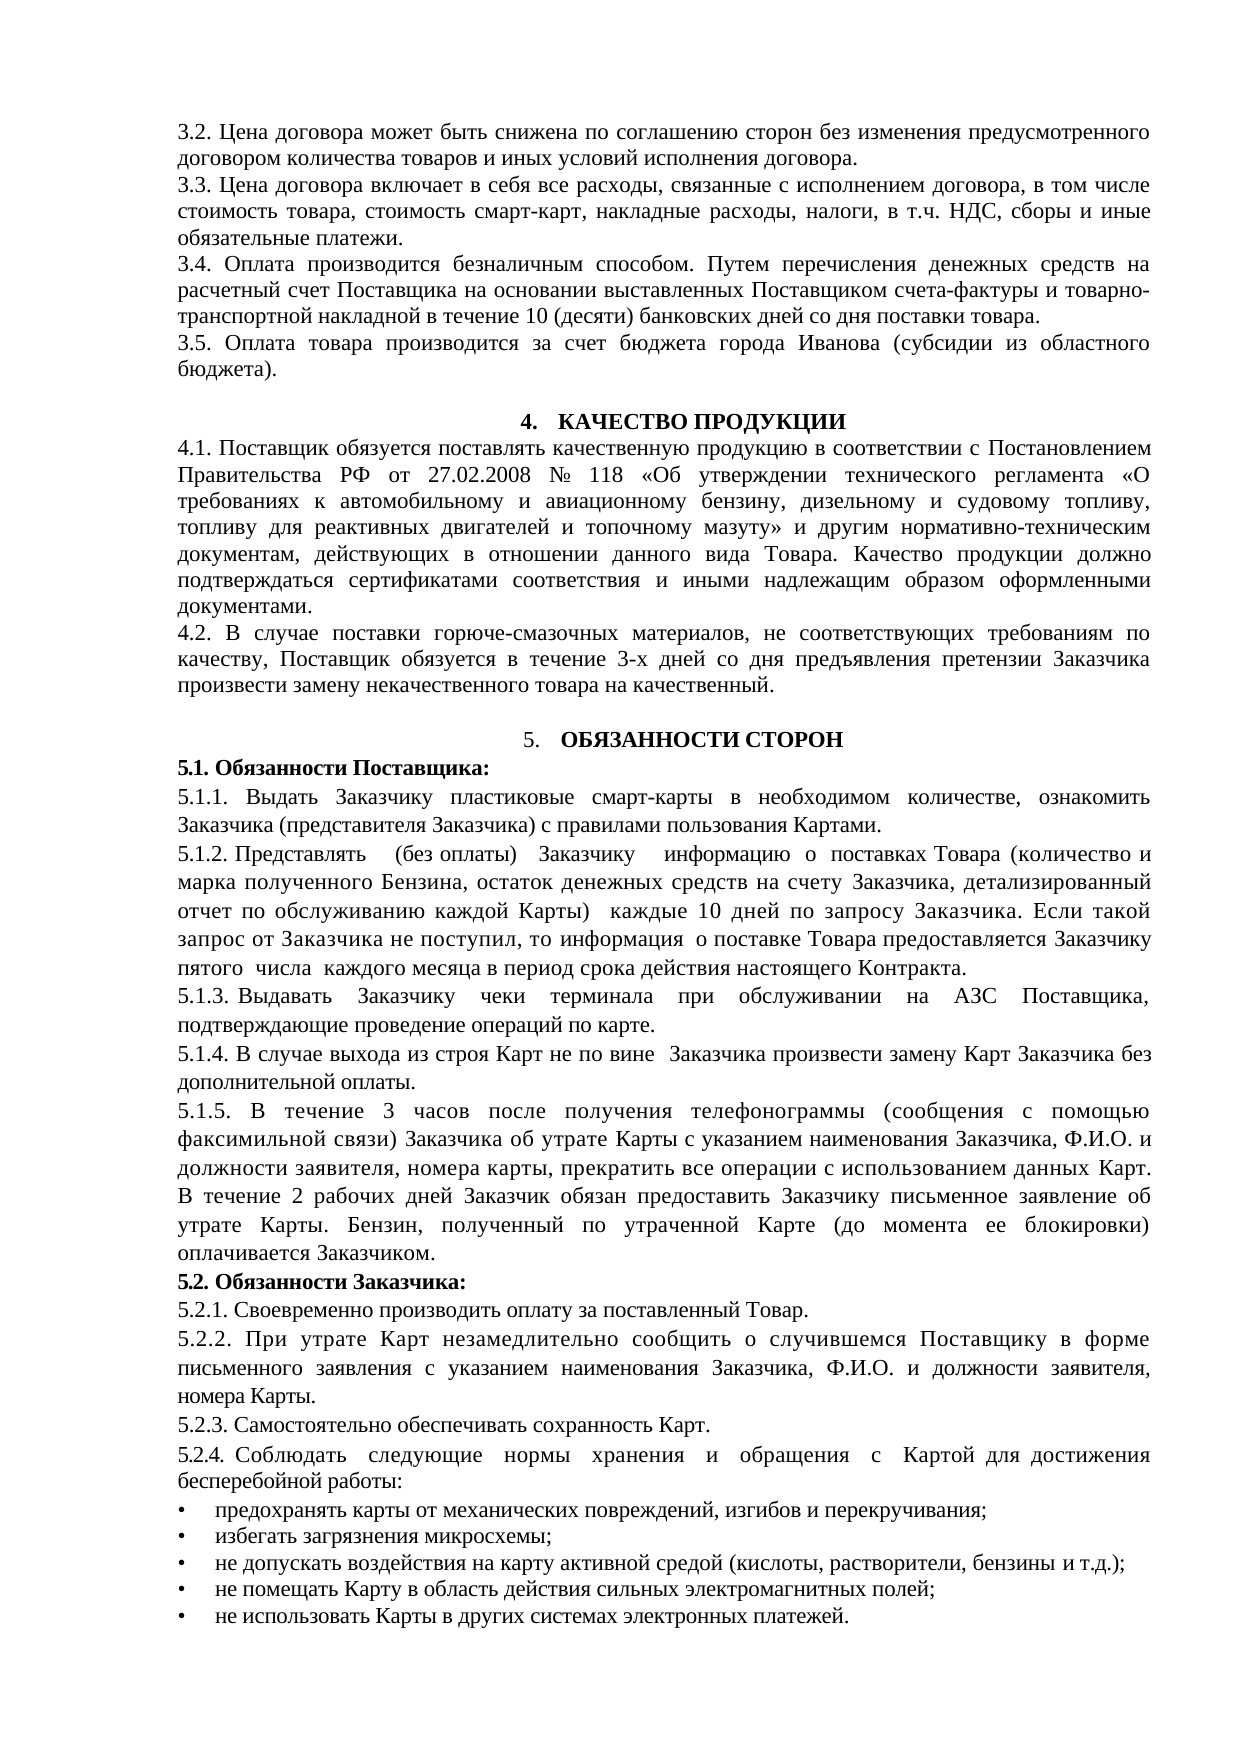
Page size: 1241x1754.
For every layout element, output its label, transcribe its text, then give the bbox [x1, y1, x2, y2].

text 3.3. Цена договора включает в себя все расходы, связанные с исполнением договора, в том числе стоимость товара, стоимость смарт-карт, накладные расходы, налоги, в т.ч. НДС, сборы и иные обязательные платежи. [177, 171, 1152, 250]
text 5.2.2. При утрате Карт незамедлительно сообщить о случившемся Поставщику в форме письменного заявления с указанием наименования Заказчика, Ф.И.О. и должности заявителя, номера Карты. [177, 1324, 1152, 1409]
text 5.1.2. Представлять (без оплаты) Заказчику информацию о поставках Товара (количество и марка полученного Бензина, остаток денежных средств на счету Заказчика, детализированный отчет по обслуживанию каждой Карты) каждые 10 дней по запросу Заказчика. Если такой запрос от Заказчика не поступил, то информация о поставке Товара предоставляется Заказчику пятого числа каждого месяца в период срока действия настоящего Контракта. [177, 838, 1152, 981]
text 3.5. Оплата товара производится за счет бюджета города Иванова (субсидии из областного бюджета). [177, 329, 1152, 382]
list предохранять карты от механических повреждений, изгибов и перекручивания; [177, 1496, 1152, 1523]
text 5.2.1. Своевременно производить оплату за поставленный Товар. [177, 1295, 1152, 1324]
text 5.1.3. Выдавать Заказчику чеки терминала при обслуживании на АЗС Поставщика, подтверждающие проведение операций по карте. [177, 981, 1152, 1038]
text 3.2. Цена договора может быть снижена по соглашению сторон без изменения предусмотренного договором количества товаров и иных условий исполнения договора. [177, 118, 1152, 171]
text 4.2. В случае поставки горюче-смазочных материалов, не соответствующих требованиям по качеству, Поставщик обязуется в течение 3-х дней со дня предъявления претензии Заказчика произвести замену некачественного товара на качественный. [177, 619, 1152, 698]
text 5.1. Обязанности Поставщика: [177, 753, 1152, 781]
list ОБЯЗАННОСТИ СТОРОН [215, 724, 1152, 753]
text 5.1.4. В случае выхода из строя Карт не по вине Заказчика произвести замену Карт Заказчика без дополнительной оплаты. [177, 1038, 1152, 1095]
list не использовать Карты в других системах электронных платежей. [177, 1602, 1152, 1628]
text 5.1.1. Выдать Заказчику пластиковые смарт-карты в необходимом количестве, ознакомить Заказчика (представителя Заказчика) с правилами пользования Картами. [177, 781, 1152, 838]
text 5.2. Обязанности Заказчика: [177, 1267, 1152, 1295]
text 4.1. Поставщик обязуется поставлять качественную продукцию в соответствии с Постановлением Правительства РФ от 27.02.2008 № 118 «Об утверждении технического регламента «О требованиях к автомобильному и авиационному бензину, дизельному и судовому топливу, топливу для реактивных двигателей и топочному мазуту» и другим нормативно-техническим документам, действующих в отношении данного вида Товара. Качество продукции должно подтверждаться сертификатами соответствия и иными надлежащим образом оформленными документами. [177, 434, 1152, 619]
text 3.4. Оплата производится безналичным способом. Путем перечисления денежных средств на расчетный счет Поставщика на основании выставленных Поставщиком счета-фактуры и товарно-транспортной накладной в течение 10 (десяти) банковских дней со дня поставки товара. [177, 250, 1152, 329]
list избегать загрязнения микросхемы; [177, 1523, 1152, 1549]
text 5.1.5. В течение 3 часов после получения телефонограммы (сообщения с помощью факсимильной связи) Заказчика об утрате Карты с указанием наименования Заказчика, Ф.И.О. и должности заявителя, номера карты, прекратить все операции с использованием данных Карт. В течение 2 рабочих дней Заказчик обязан предоставить Заказчику письменное заявление об утрате Карты. Бензин, полученный по утраченной Карте (до момента ее блокировки) оплачивается Заказчиком. [177, 1095, 1152, 1267]
text 5.2.4. Соблюдать следующие нормы хранения и обращения с Картой для достижения бесперебойной работы: [177, 1441, 1152, 1494]
text 5.2.3. Самостоятельно обеспечивать сохранность Карт. [177, 1409, 1152, 1438]
list не помещать Карту в область действия сильных электромагнитных полей; [177, 1575, 1152, 1602]
list не допускать воздействия на карту активной средой (кислоты, растворители, бензины и т.д.); [177, 1549, 1152, 1575]
list КАЧЕСТВО ПРОДУКЦИИ [215, 408, 1152, 434]
